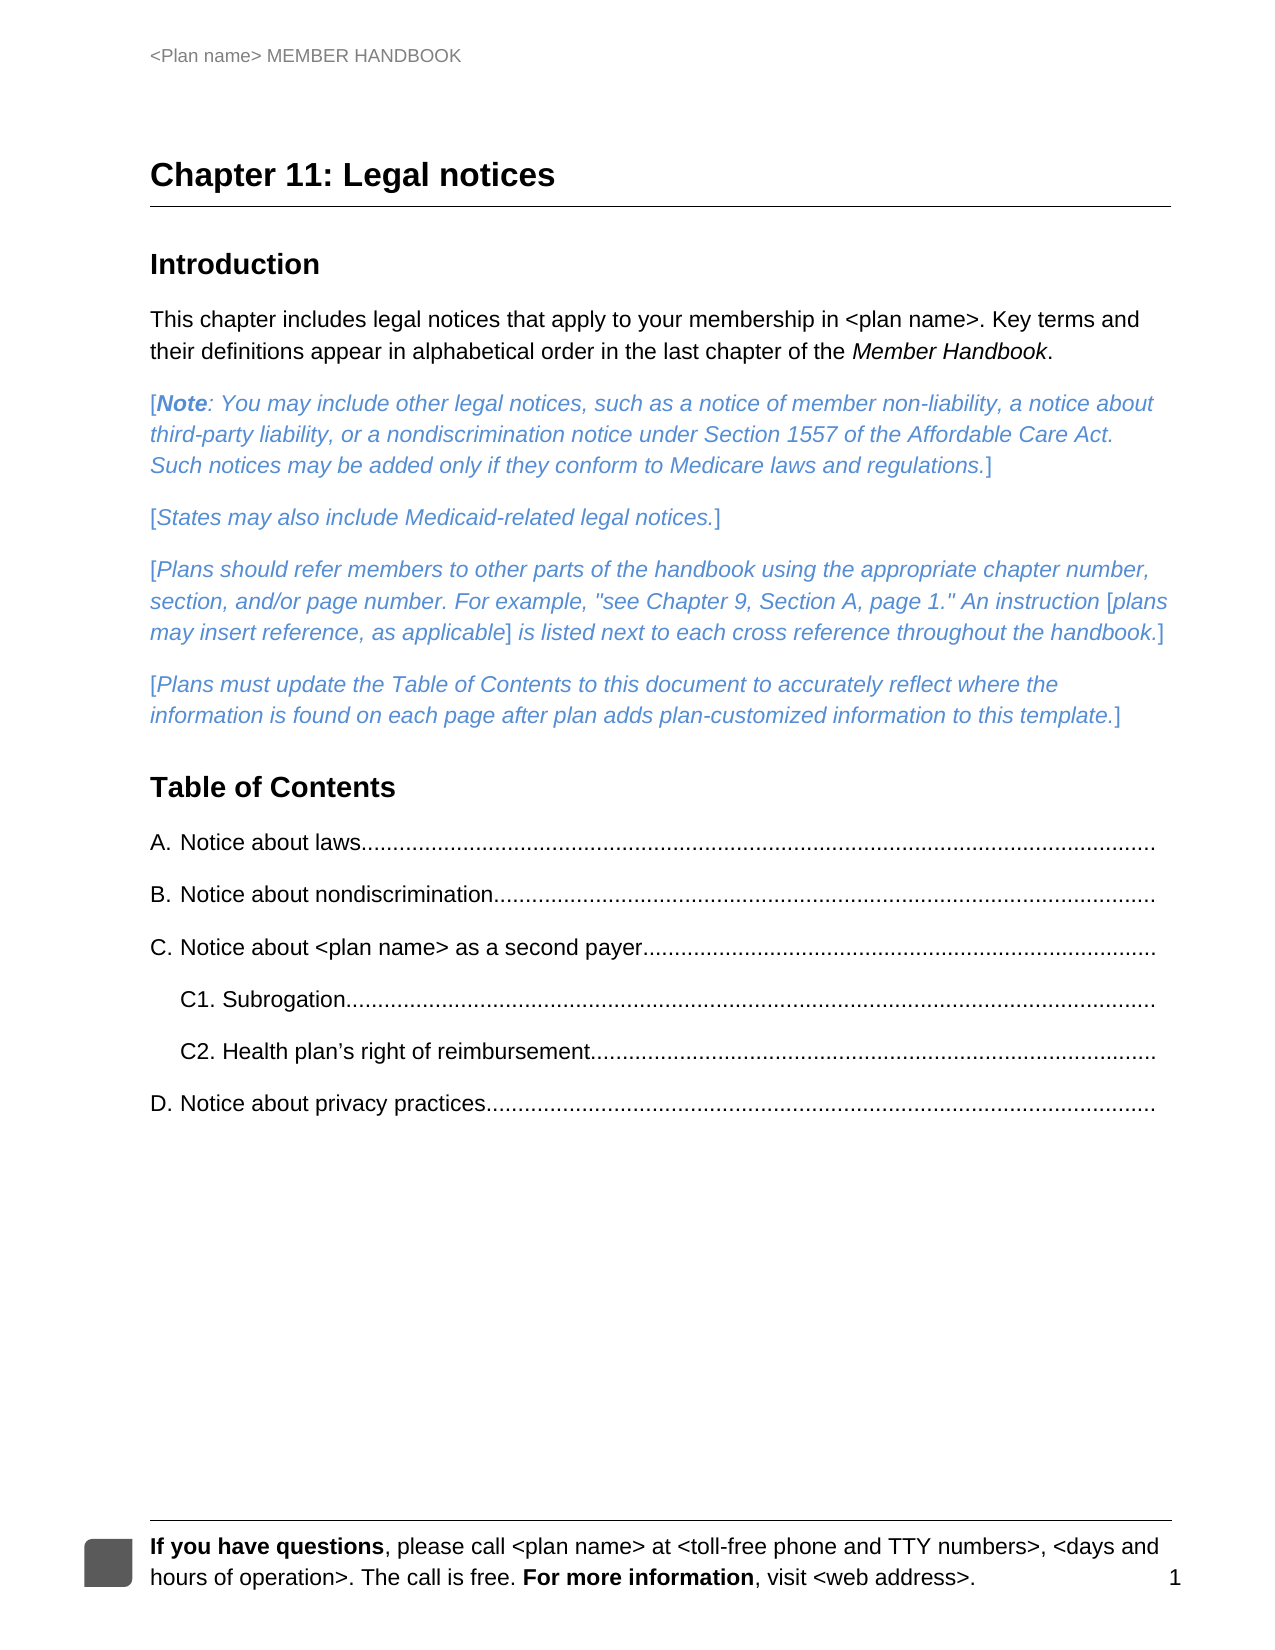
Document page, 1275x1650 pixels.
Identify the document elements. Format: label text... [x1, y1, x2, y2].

text [States may also include Medicaid-related legal notices.] [150, 501, 1171, 532]
text [Note: You may include other legal notices, such as a notice of member non-liability, a notice about third-party liability, or a nondiscrimination notice under Section 1557 of the Affordable Care Act. Such notices may be added only if they conform to Medicare laws and regulations.] [150, 386, 1171, 480]
text C1. Subrogation 3 [180, 982, 1096, 1013]
text This chapter includes legal notices that apply to your membership in <plan name>. Key terms and their definitions appear in alphabetical order in the last chapter of the Member Handbook. [150, 303, 1171, 365]
text [Plans must update the Table of Contents to this document to accurately reflect where the information is found on each page after plan adds plan-customized information to this template.] [150, 667, 1171, 730]
text D. Notice about privacy practices 3 [150, 1086, 1096, 1117]
text Table of Contents [150, 767, 1096, 805]
text [Plans should refer members to other parts of the handbook using the appropriate chapter number, section, and/or page number. For example, "see Chapter 9, Section A, page 1." An instruction [plans may insert reference, as applicable] is listed next to each cross reference throughout the handbook.] [150, 553, 1171, 647]
text B. Notice about nondiscrimination 2 [150, 878, 1096, 909]
text C. Notice about <plan name> as a second payer 2 [150, 930, 1096, 961]
text Chapter 11: Legal notices [150, 156, 1171, 206]
text C2. Health plan’s right of reimbursement 3 [180, 1034, 1096, 1065]
text Introduction [150, 244, 1171, 282]
text A. Notice about laws 2 [150, 826, 1096, 857]
